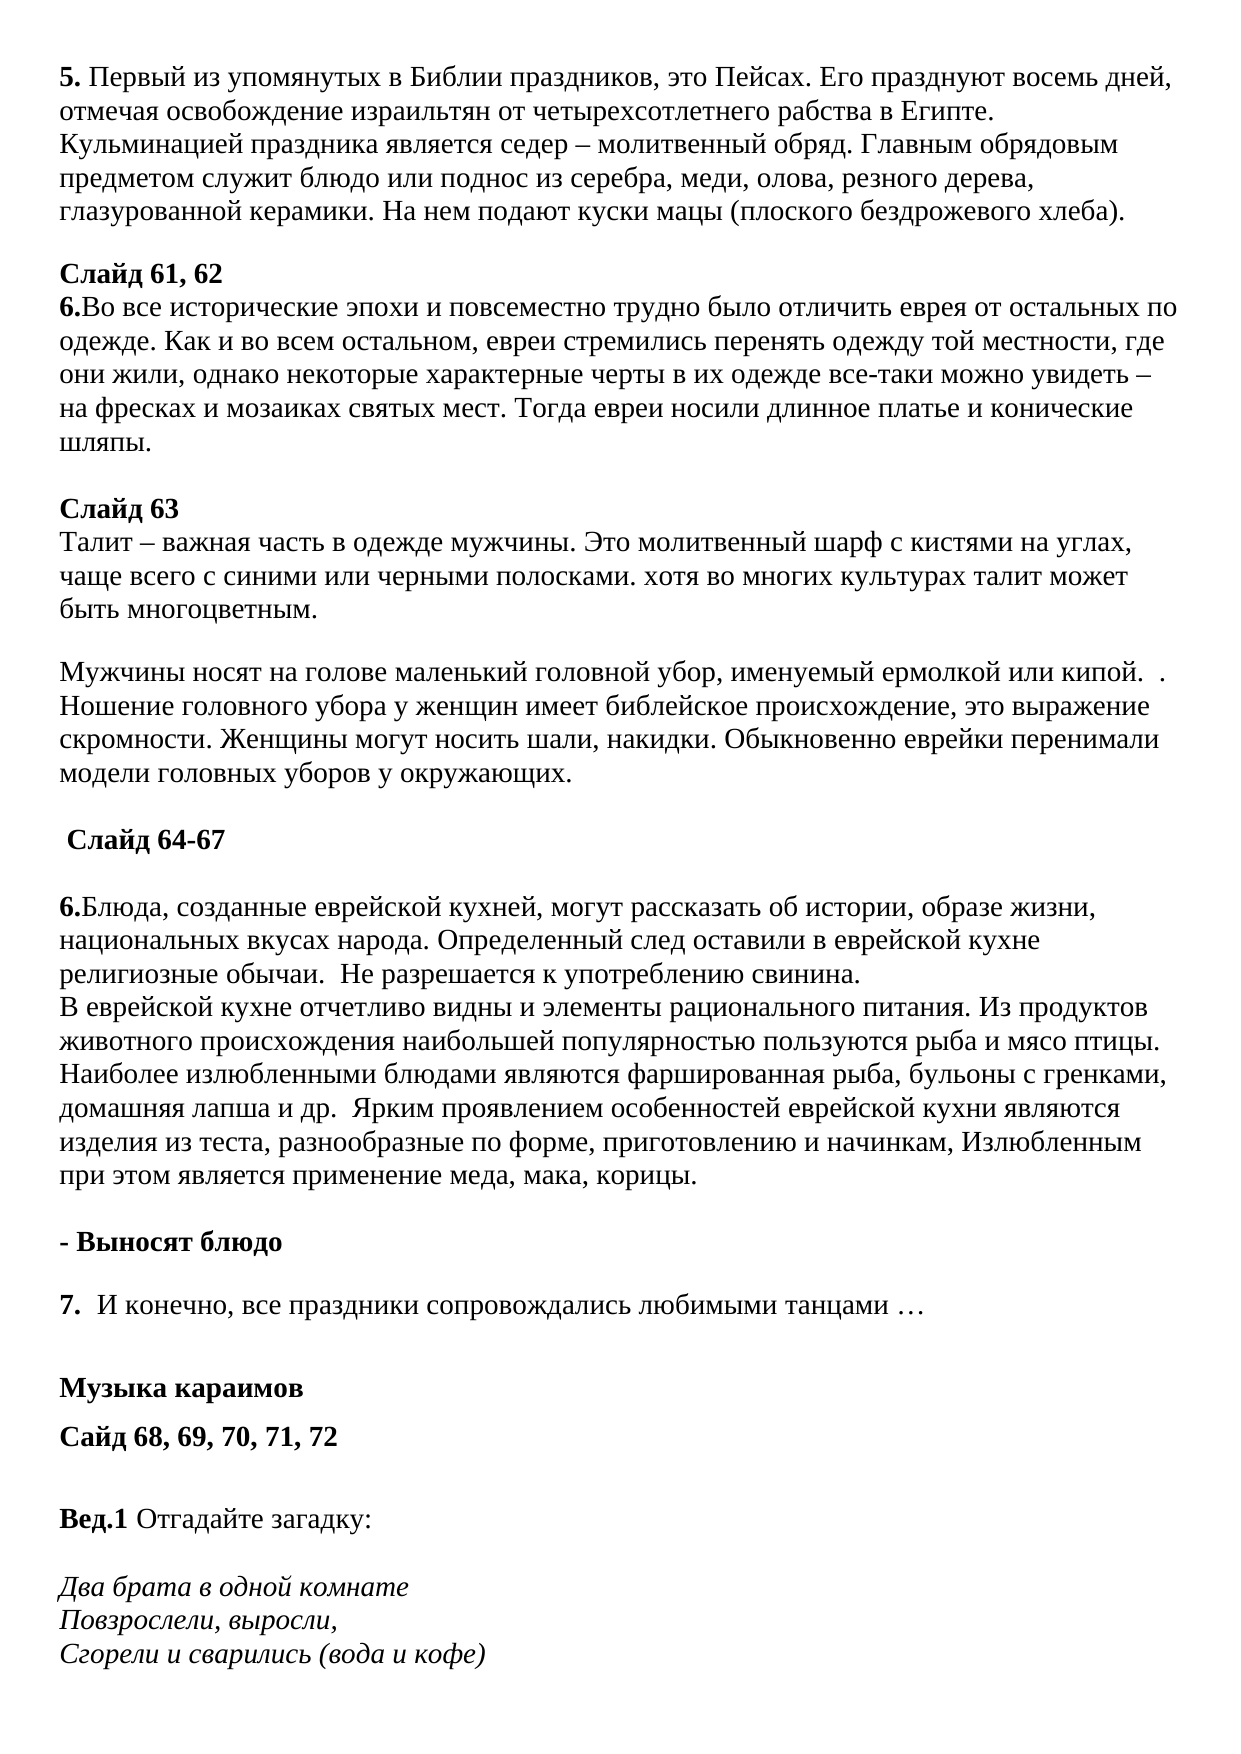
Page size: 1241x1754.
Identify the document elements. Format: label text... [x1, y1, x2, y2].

text Мужчины носят на голове маленький головной убор, именуемый ермолкой или кипой. . Ношение головного убора у женщин имеет библейское происхождение, это выражение скромности. Женщины могут носить шали, накидки. Обыкновенно еврейки перенимали модели головных уборов у окружающих. [59, 654, 1181, 788]
text Музыка караимов [59, 1370, 1181, 1403]
text 5. Первый из упомянутых в Библии праздников, это Пейсах. Его празднуют восемь дней, отмечая освобождение израильтян от четырехсотлетнего рабства в Египте. Кульминацией праздника является седер – молитвенный обряд. Главным обрядовым предметом служит блюдо или поднос из серебра, меди, олова, резного дерева, глазурованной керамики. На нем подают куски мацы (плоского бездрожевого хлеба). [59, 59, 1181, 227]
text 6.Во все исторические эпохи и повсеместно трудно было отличить еврея от остальных по одежде. Как и во всем остальном, евреи стремились перенять одежду той местности, где они жили, однако некоторые характерные черты в их одежде все-таки можно увидеть – на фресках и мозаиках святых мест. Тогда евреи носили длинное платье и конические шляпы. [59, 289, 1181, 457]
text Вед.1 Отгадайте загадку: [59, 1502, 1181, 1535]
text В еврейской кухне отчетливо видны и элементы рационального питания. Из продуктов животного происхождения наибольшей популярностью пользуются рыба и мясо птицы. Наиболее излюбленными блюдами являются фаршированная рыба, бульоны с гренками, домашняя лапша и др. Ярким проявлением особенностей еврейской кухни являются изделия из теста, разнообразные по форме, приготовлению и начинкам, Излюбленным при этом является применение меда, мака, корицы. [59, 989, 1181, 1191]
text Талит – важная часть в одежде мужчины. Это молитвенный шарф с кистями на углах, чаще всего с синими или черными полосками. хотя во многих культурах талит может быть многоцветным. [59, 524, 1181, 625]
list И конечно, все праздники сопровождались любимыми танцами … [59, 1287, 1181, 1321]
text - Выносят блюдо [59, 1224, 1181, 1258]
text Повзрослели, выросли, [59, 1602, 1181, 1636]
text Слайд 63 [59, 491, 1181, 524]
text 6.Блюда, созданные еврейской кухней, могут рассказать об истории, образе жизни, национальных вкусах народа. Определенный след оставили в еврейской кухне религиозные обычаи. Не разрешается к употреблению свинина. [59, 889, 1181, 989]
text Слайд 61, 62 [59, 256, 1181, 289]
text Сайд 68, 69, 70, 71, 72 [59, 1419, 1181, 1452]
text Слайд 64-67 [59, 822, 1181, 855]
text Сгорели и сварились (вода и кофе) [59, 1636, 1181, 1669]
text Два брата в одной комнате [59, 1569, 1181, 1602]
